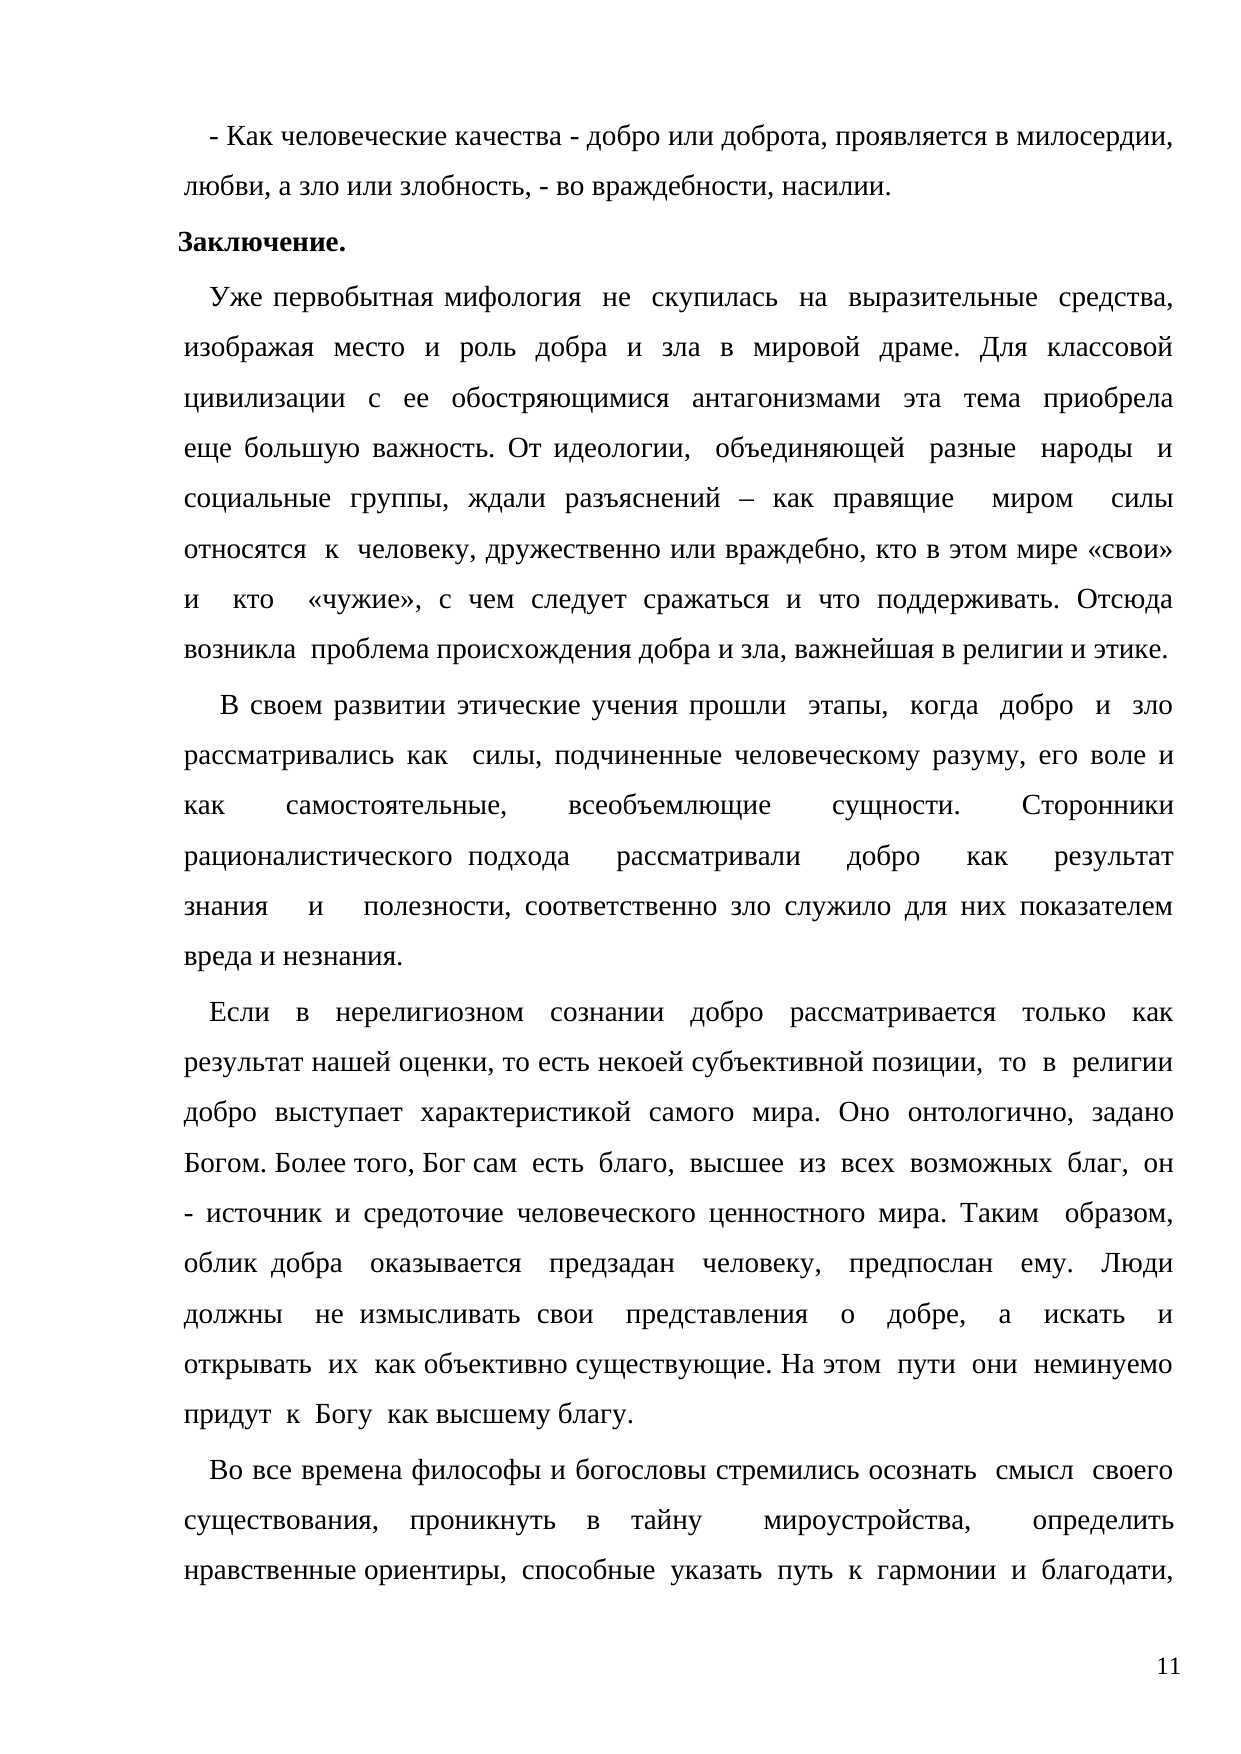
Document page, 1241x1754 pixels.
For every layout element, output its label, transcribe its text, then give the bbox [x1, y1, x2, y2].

text Если в нерелигиозном сознании добро рассматривается только как результат нашей оценки, то есть некоей субъективной позиции, то в религии добро выступает характеристикой самого мира. Оно онтологично, задано Богом. Более того, Бог сам есть благо, высшее из всех возможных благ, он - источник и средоточие человеческого ценностного мира. Таким образом, облик добра оказывается предзадан человеку, предпослан ему. Люди должны не измысливать свои представления о добре, а искать и открывать их как объективно существующие. На этом пути они неминуемо придут к Богу как высшему благу. [183, 994, 1175, 1430]
text В своем развитии этические учения прошли этапы, когда добро и зло рассматривались как силы, подчиненные человеческому разуму, его воле и как самостоятельные, всеобъемлющие сущности. Сторонники рационалистического подхода рассматривали добро как результат знания и полезности, соответственно зло служило для них показателем вреда и незнания. [183, 687, 1175, 972]
text - Как человеческие качества - добро или доброта, проявляется в милосердии, любви, а зло или злобность, - во враждебности, насилии. [183, 118, 1175, 202]
text Уже первобытная мифология не скупилась на выразительные средства, изображая место и роль добра и зла в мировой драме. Для классовой цивилизации с ее обостряющимися антагонизмами эта тема приобрела еще большую важность. От идеологии, объединяющей разные народы и социальные группы, ждали разъяснений – как правящие миром силы относятся к человеку, дружественно или враждебно, кто в этом мире «свои» и кто «чужие», с чем следует сражаться и что поддерживать. Отсюда возникла проблема происхождения добра и зла, важнейшая в религии и этике. [183, 279, 1175, 665]
text Заключение. [177, 224, 1175, 257]
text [183, 1452, 1175, 1586]
